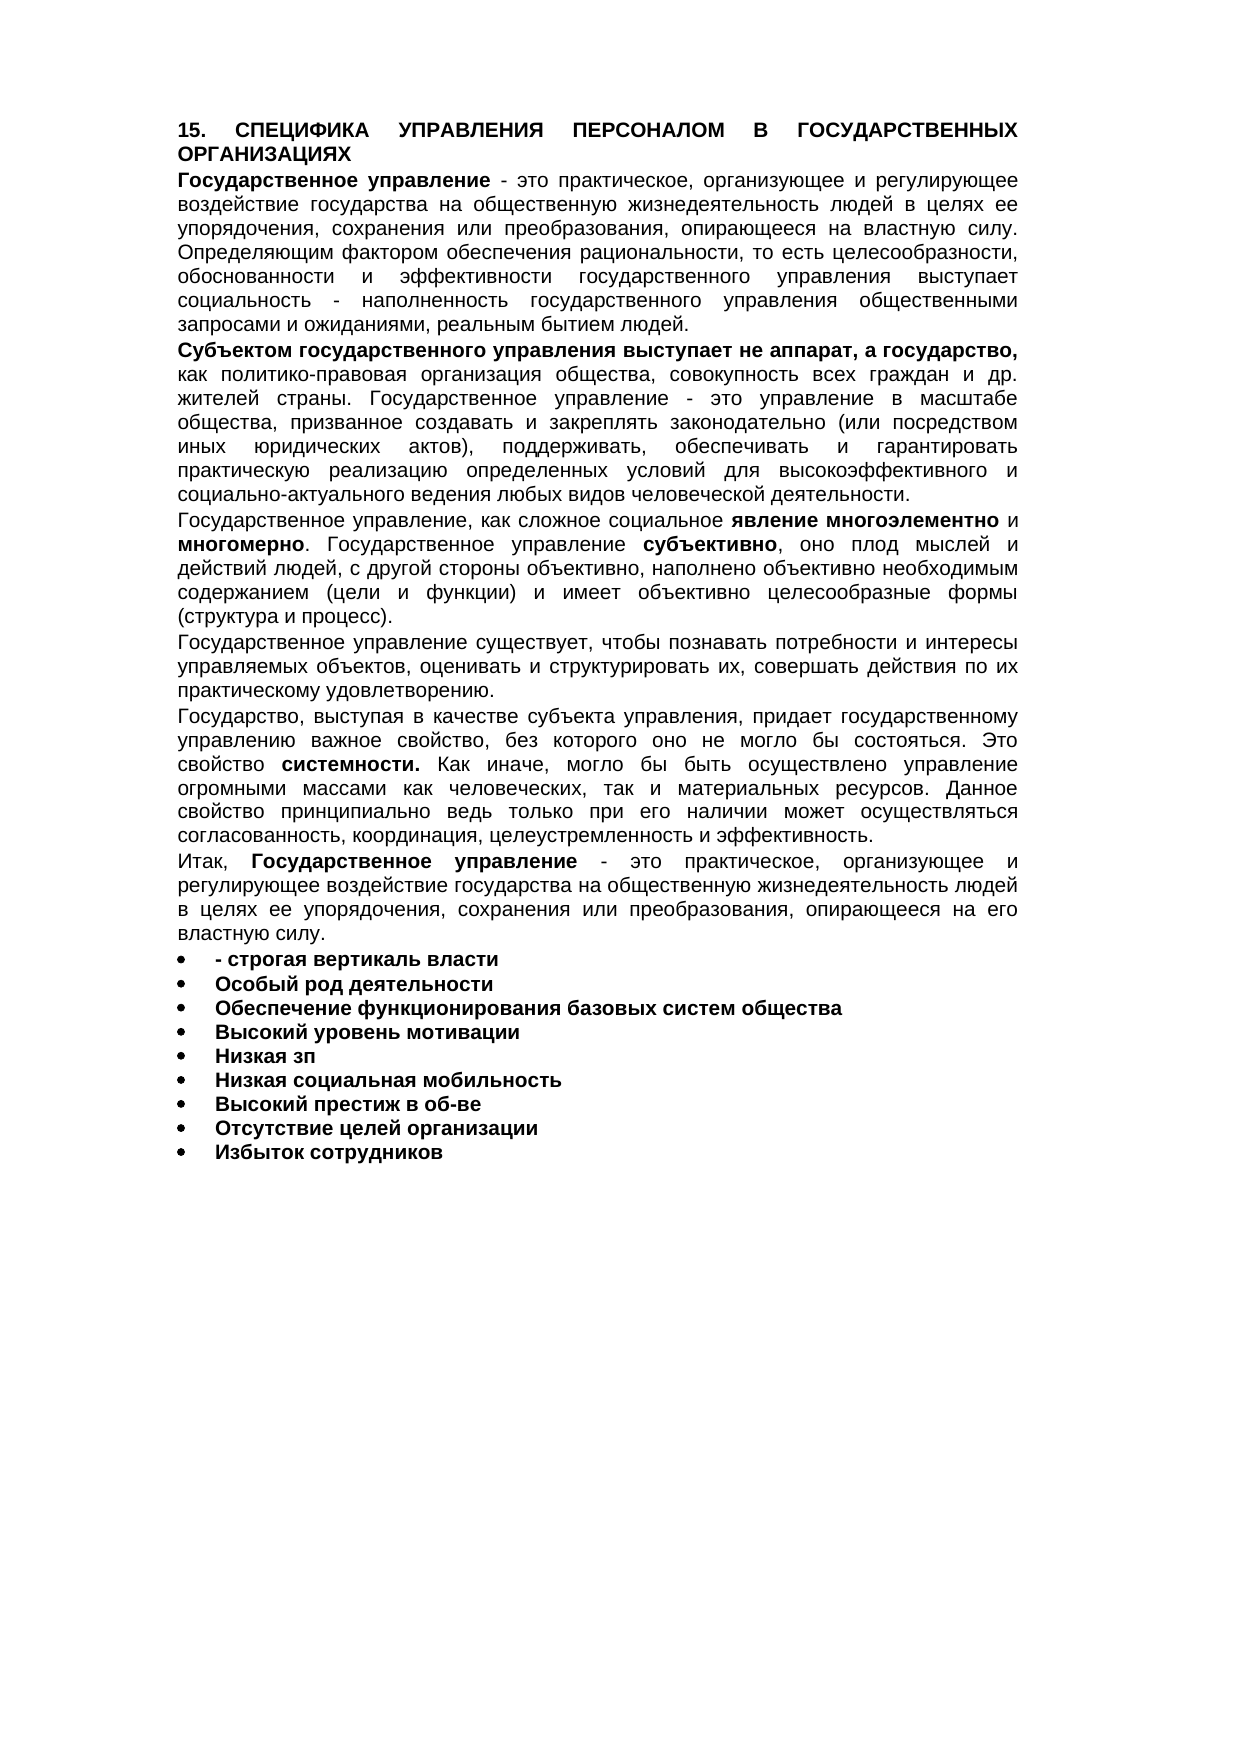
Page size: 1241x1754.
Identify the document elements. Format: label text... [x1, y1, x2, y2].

list Низкая зп [177, 1043, 1019, 1068]
text Субъектом государственного управления выступает не аппарат, а государство, как политико-правовая организация общества, совокупность всех граждан и др. жителей страны. Государственное управление - это управление в масштабе общества, призванное создавать и закреплять законодательно (или посредством иных юридических актов), поддерживать, обеспечивать и гарантировать практическую реализацию определенных условий для высокоэффективного и социально-актуального ведения любых видов человеческой деятельности. [177, 338, 1019, 506]
list Низкая социальная мобильность [177, 1068, 1019, 1092]
list Особый род деятельности [177, 971, 1019, 995]
text Государственное управление - это практическое, организующее и регулирующее воздействие государства на общественную жизнедеятельность людей в целях ее упорядочения, сохранения или преобразования, опирающееся на властную силу. Определяющим фактором обеспечения рациональности, то есть целесообразности, обоснованности и эффективности государственного управления выступает социальность - наполненность государственного управления общественными запросами и ожиданиями, реальным бытием людей. [177, 168, 1019, 336]
text Государство, выступая в качестве субъекта управления, придает государственному управлению важное свойство, без которого оно не могло бы состояться. Это свойство системности. Как иначе, могло бы быть осуществлено управление огромными массами как человеческих, так и материальных ресурсов. Данное свойство принципиально ведь только при его наличии может осуществляться согласованность, координация, целеустремленность и эффективность. [177, 703, 1019, 847]
list Обеспечение функционирования базовых систем общества [177, 995, 1019, 1019]
text Государственное управление существует, чтобы познавать потребности и интересы управляемых объектов, оценивать и структурировать их, совершать действия по их практическому удовлетворению. [177, 629, 1019, 701]
list Высокий престиж в об-ве [177, 1092, 1019, 1116]
list - строгая вертикаль власти [177, 947, 1019, 971]
list Отсутствие целей организации [177, 1116, 1019, 1140]
list Избыток сотрудников [177, 1140, 1019, 1164]
text Государственное управление, как сложное социальное явление многоэлементно и многомерно. Государственное управление субъективно, оно плод мыслей и действий людей, с другой стороны объективно, наполнено объективно необходимым содержанием (цели и функции) и имеет объективно целесообразные формы (структура и процесс). [177, 508, 1019, 627]
text Итак, Государственное управление - это практическое, организующее и регулирующее воздействие государства на общественную жизнедеятельность людей в целях ее упорядочения, сохранения или преобразования, опирающееся на его властную силу. [177, 849, 1019, 945]
text 15. специфика управления персоналом в государственных организациях [177, 118, 1019, 166]
list Высокий уровень мотивации [177, 1019, 1019, 1043]
